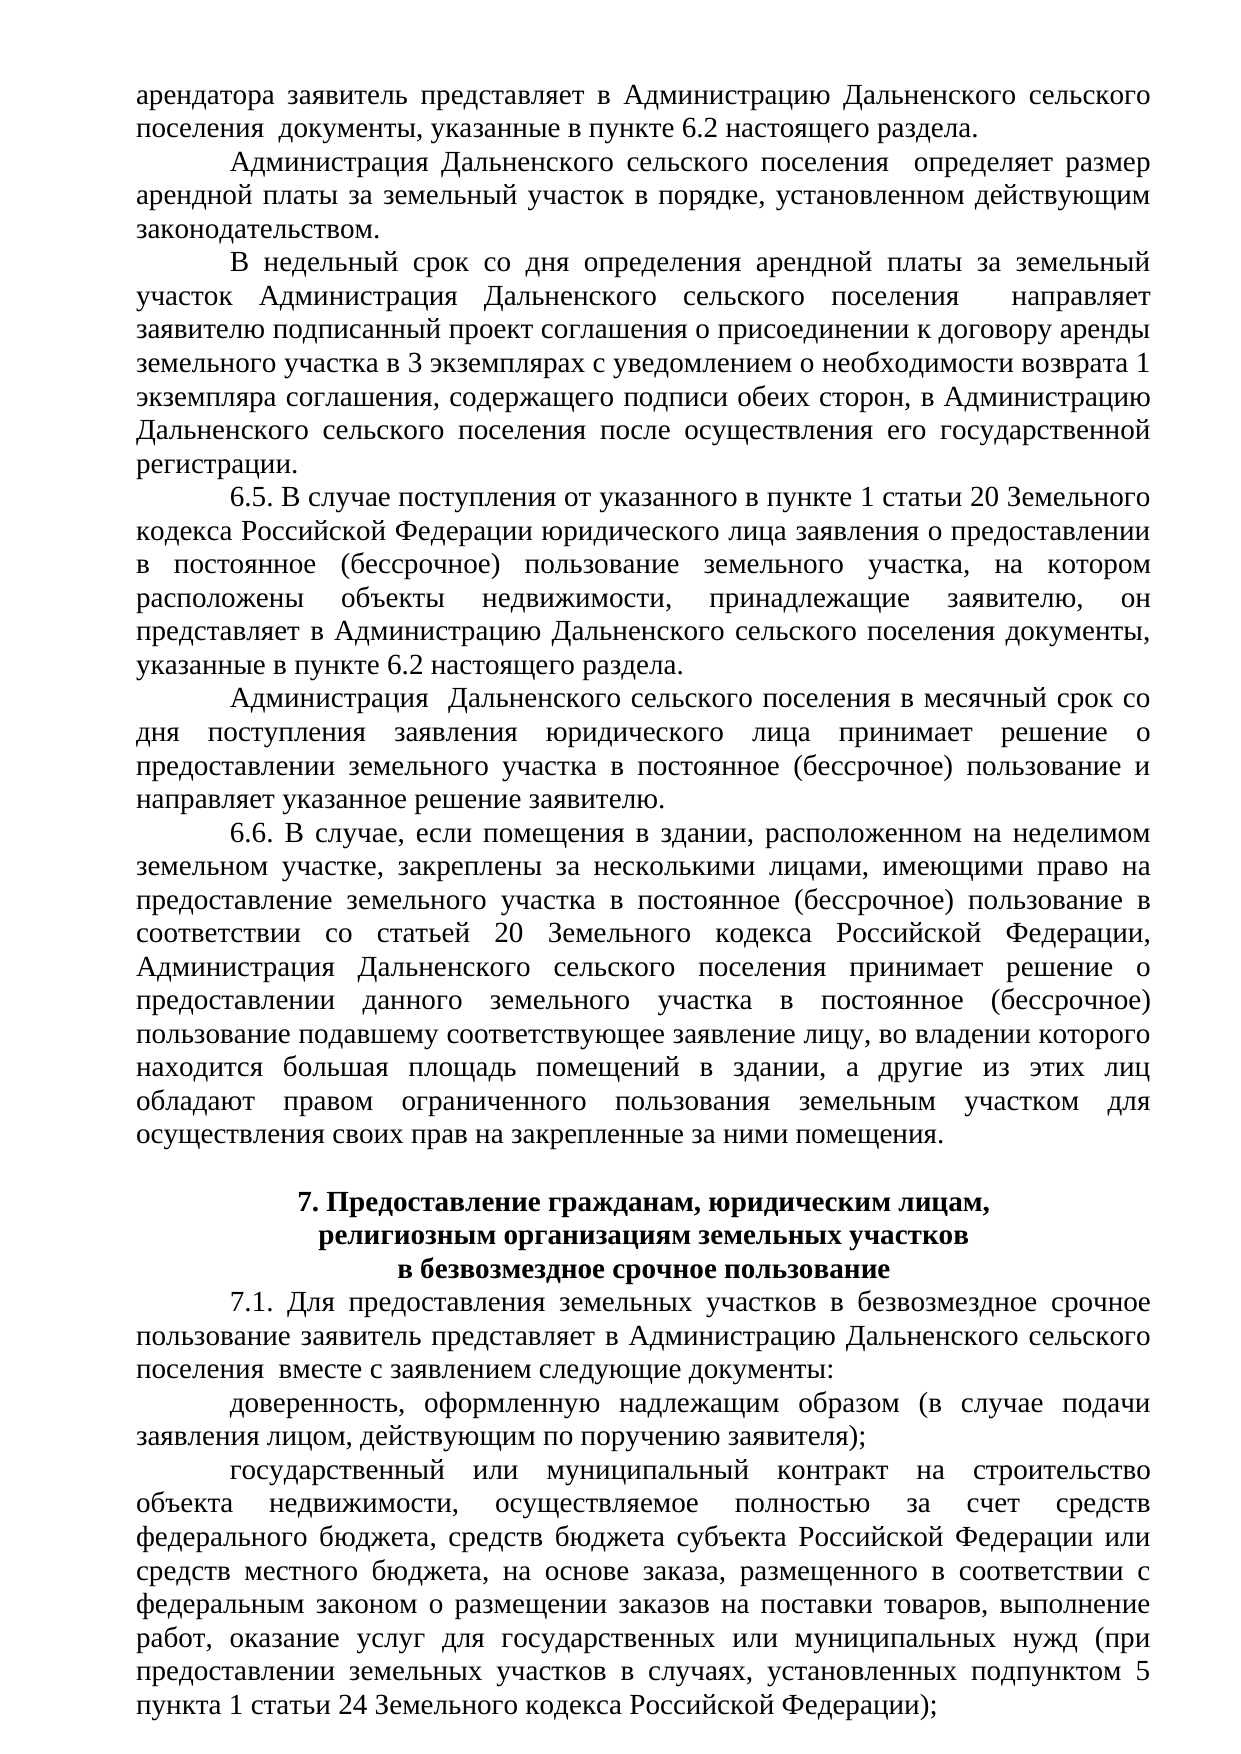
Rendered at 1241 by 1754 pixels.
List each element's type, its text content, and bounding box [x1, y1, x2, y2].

text доверенность, оформленную надлежащим образом (в случае подачи заявления лицом, действующим по поручению заявителя); [136, 1385, 1152, 1452]
text Администрация Дальненского сельского поселения определяет размер арендной платы за земельный участок в порядке, установленном действующим законодательством. [136, 144, 1152, 244]
text в безвозмездное срочное пользование [136, 1251, 1152, 1284]
text 6.5. В случае поступления от указанного в пункте 1 статьи 20 Земельного кодекса Российской Федерации юридического лица заявления о предоставлении в постоянное (бессрочное) пользование земельного участка, на котором расположены объекты недвижимости, принадлежащие заявителю, он представляет в Администрацию Дальненского сельского поселения документы, указанные в пункте 6.2 настоящего раздела. [136, 479, 1152, 681]
text Администрация Дальненского сельского поселения в месячный срок со дня поступления заявления юридического лица принимает решение о предоставлении земельного участка в постоянное (бессрочное) пользование и направляет указанное решение заявителю. [136, 681, 1152, 815]
text государственный или муниципальный контракт на строительство объекта недвижимости, осуществляемое полностью за счет средств федерального бюджета, средств бюджета субъекта Российской Федерации или средств местного бюджета, на основе заказа, размещенного в соответствии с федеральным законом о размещении заказов на поставки товаров, выполнение работ, оказание услуг для государственных или муниципальных нужд (при предоставлении земельных участков в случаях, установленных подпунктом 5 пункта 1 статьи 24 Земельного кодекса Российской Федерации); [136, 1452, 1152, 1720]
text В недельный срок со дня определения арендной платы за земельный участок Администрация Дальненского сельского поселения направляет заявителю подписанный проект соглашения о присоединении к договору аренды земельного участка в 3 экземплярах с уведомлением о необходимости возврата 1 экземпляра соглашения, содержащего подписи обеих сторон, в Администрацию Дальненского сельского поселения после осуществления его государственной регистрации. [136, 244, 1152, 479]
text 7.1. Для предоставления земельных участков в безвозмездное срочное пользование заявитель представляет в Администрацию Дальненского сельского поселения вместе с заявлением следующие документы: [136, 1284, 1152, 1385]
text религиозным организациям земельных участков [136, 1217, 1152, 1251]
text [136, 77, 1152, 144]
text 7. Предоставление гражданам, юридическим лицам, [136, 1184, 1152, 1217]
text 6.6. В случае, если помещения в здании, расположенном на неделимом земельном участке, закреплены за несколькими лицами, имеющими право на предоставление земельного участка в постоянное (бессрочное) пользование в соответствии со статьей 20 Земельного кодекса Российской Федерации, Администрация Дальненского сельского поселения принимает решение о предоставлении данного земельного участка в постоянное (бессрочное) пользование подавшему соответствующее заявление лицу, во владении которого находится большая площадь помещений в здании, а другие из этих лиц обладают правом ограниченного пользования земельным участком для осуществления своих прав на закрепленные за ними помещения. [136, 815, 1152, 1150]
